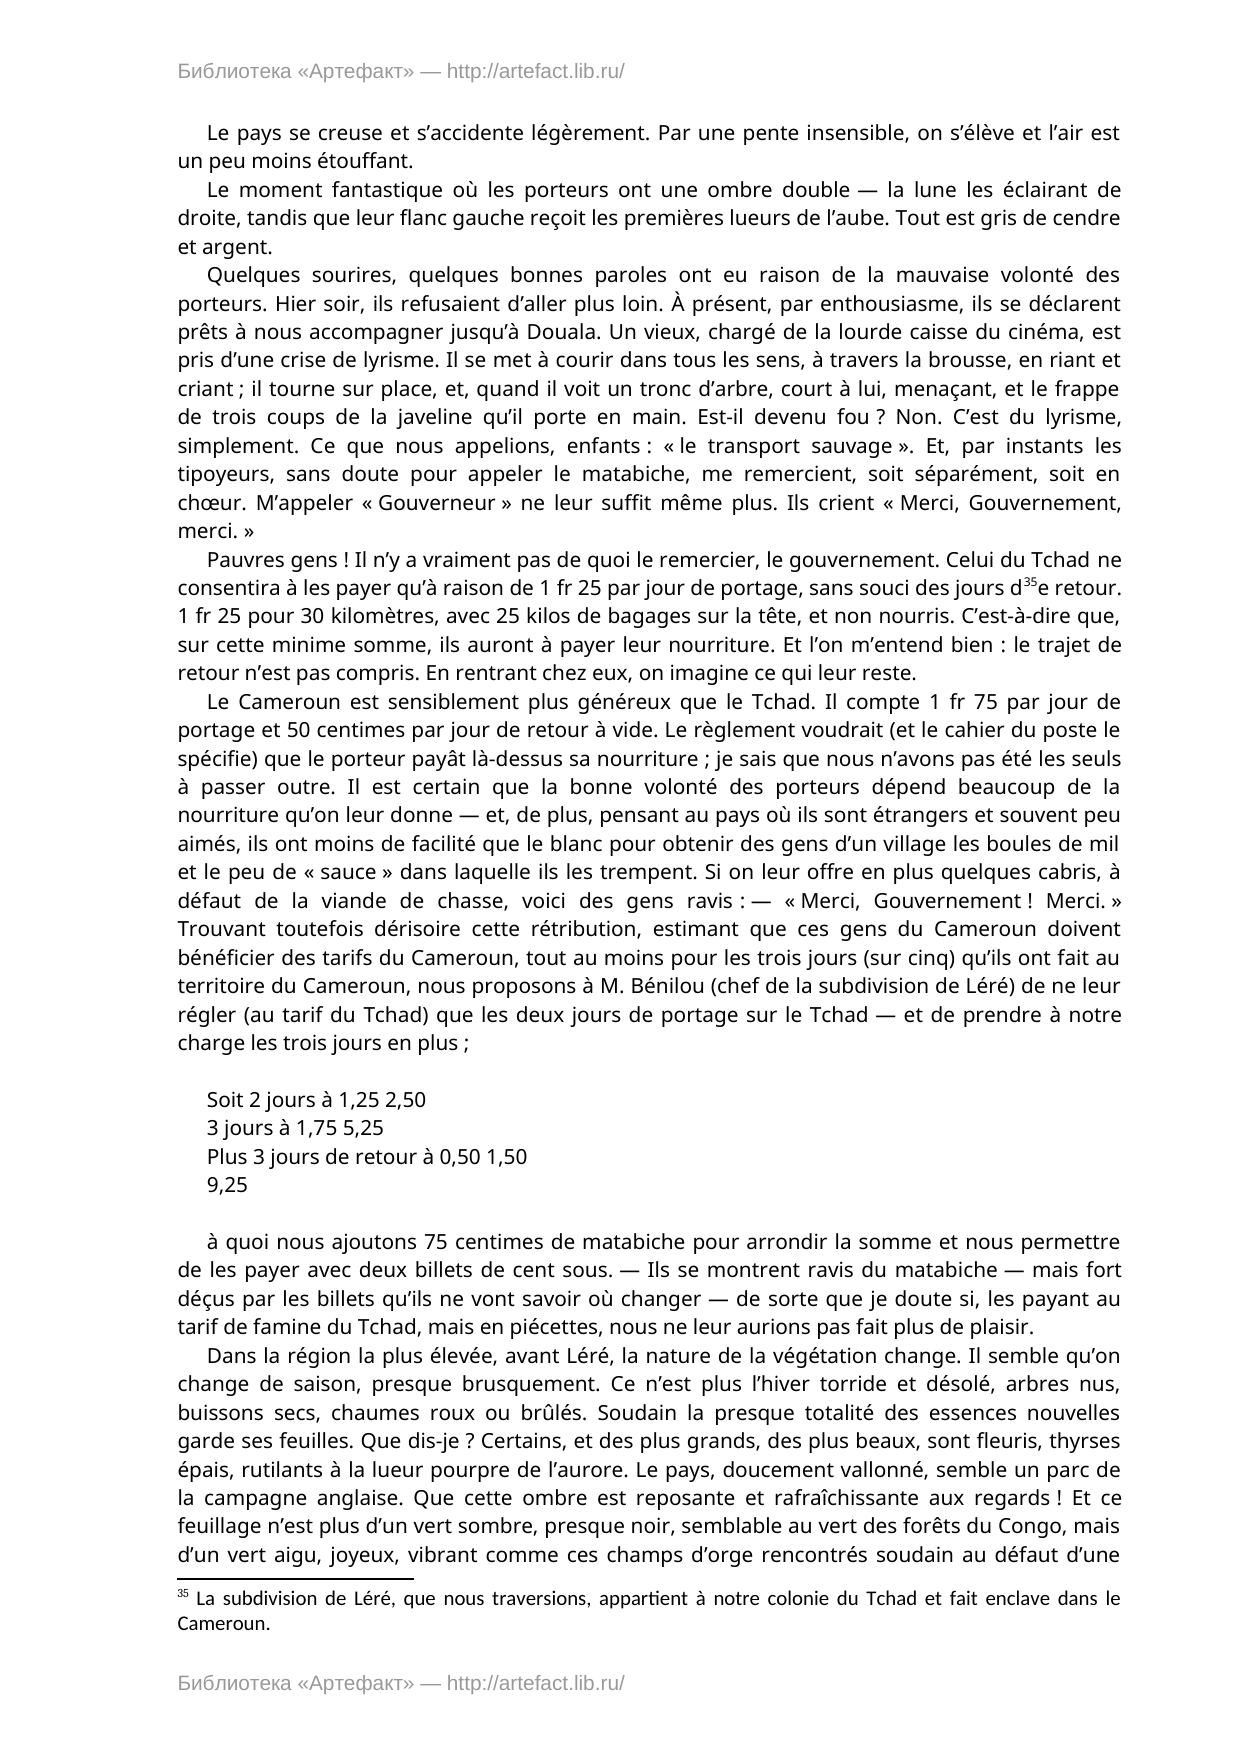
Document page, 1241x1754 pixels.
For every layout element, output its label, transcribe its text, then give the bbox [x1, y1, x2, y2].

text Soit 2 jours à 1,25 2,50 [177, 1085, 1122, 1113]
text Pauvres gens ! Il n’y a vraiment pas de quoi le remercier, le gouvernement. Celui du Tchad ne consentira à les payer qu’à raison de 1 fr 25 par jour de portage, sans souci des jours de retour. 1 fr 25 pour 30 kilomètres, avec 25 kilos de bagages sur la tête, et non nourris. C’est-à-dire que, sur cette minime somme, ils auront à payer leur nourriture. Et l’on m’entend bien : le trajet de retour n’est pas compris. En rentrant chez eux, on imagine ce qui leur reste. [177, 545, 1122, 687]
text Quelques sourires, quelques bonnes paroles ont eu raison de la mauvaise volonté des porteurs. Hier soir, ils refusaient d’aller plus loin. À présent, par enthousiasme, ils se déclarent prêts à nous accompagner jusqu’à Douala. Un vieux, chargé de la lourde caisse du cinéma, est pris d’une crise de lyrisme. Il se met à courir dans tous les sens, à travers la brousse, en riant et criant ; il tourne sur place, et, quand il voit un tronc d’arbre, court à lui, menaçant, et le frappe de trois coups de la javeline qu’il porte en main. Est-il devenu fou ? Non. C’est du lyrisme, simplement. Ce que nous appelions, enfants : « le transport sauvage ». Et, par instants les tipoyeurs, sans doute pour appeler le matabiche, me remercient, soit séparément, soit en chœur. M’appeler « Gouverneur » ne leur suffit même plus. Ils crient « Merci, Gouvernement, merci. » [177, 260, 1122, 545]
text 9,25 [177, 1170, 1122, 1199]
text Le moment fantastique où les porteurs ont une ombre double — la lune les éclairant de droite, tandis que leur flanc gauche reçoit les premières lueurs de l’aube. Tout est gris de cendre et argent. [177, 175, 1122, 260]
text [177, 1341, 1122, 1568]
text 3 jours à 1,75 5,25 [177, 1113, 1122, 1142]
text Le pays se creuse et s’accidente légèrement. Par une pente insensible, on s’élève et l’air est un peu moins étouffant. [177, 118, 1122, 175]
text Le Cameroun est sensiblement plus généreux que le Tchad. Il compte 1 fr 75 par jour de portage et 50 centimes par jour de retour à vide. Le règlement voudrait (et le cahier du poste le spécifie) que le porteur payât là-dessus sa nourriture ; je sais que nous n’avons pas été les seuls à passer outre. Il est certain que la bonne volonté des porteurs dépend beaucoup de la nourriture qu’on leur donne — et, de plus, pensant au pays où ils sont étrangers et souvent peu aimés, ils ont moins de facilité que le blanc pour obtenir des gens d’un village les boules de mil et le peu de « sauce » dans laquelle ils les trempent. Si on leur offre en plus quelques cabris, à défaut de la viande de chasse, voici des gens ravis : — « Merci, Gouvernement ! Merci. » Trouvant toutefois dérisoire cette rétribution, estimant que ces gens du Cameroun doivent bénéficier des tarifs du Cameroun, tout au moins pour les trois jours (sur cinq) qu’ils ont fait au territoire du Cameroun, nous proposons à M. Bénilou (chef de la subdivision de Léré) de ne leur régler (au tarif du Tchad) que les deux jours de portage sur le Tchad — et de prendre à notre charge les trois jours en plus ; [177, 687, 1122, 1057]
text Plus 3 jours de retour à 0,50 1,50 [177, 1142, 1122, 1170]
text à quoi nous ajoutons 75 centimes de matabiche pour arrondir la somme et nous permettre de les payer avec deux billets de cent sous. — Ils se montrent ravis du matabiche — mais fort déçus par les billets qu’ils ne vont savoir où changer — de sorte que je doute si, les payant au tarif de famine du Tchad, mais en piécettes, nous ne leur aurions pas fait plus de plaisir. [177, 1227, 1122, 1341]
